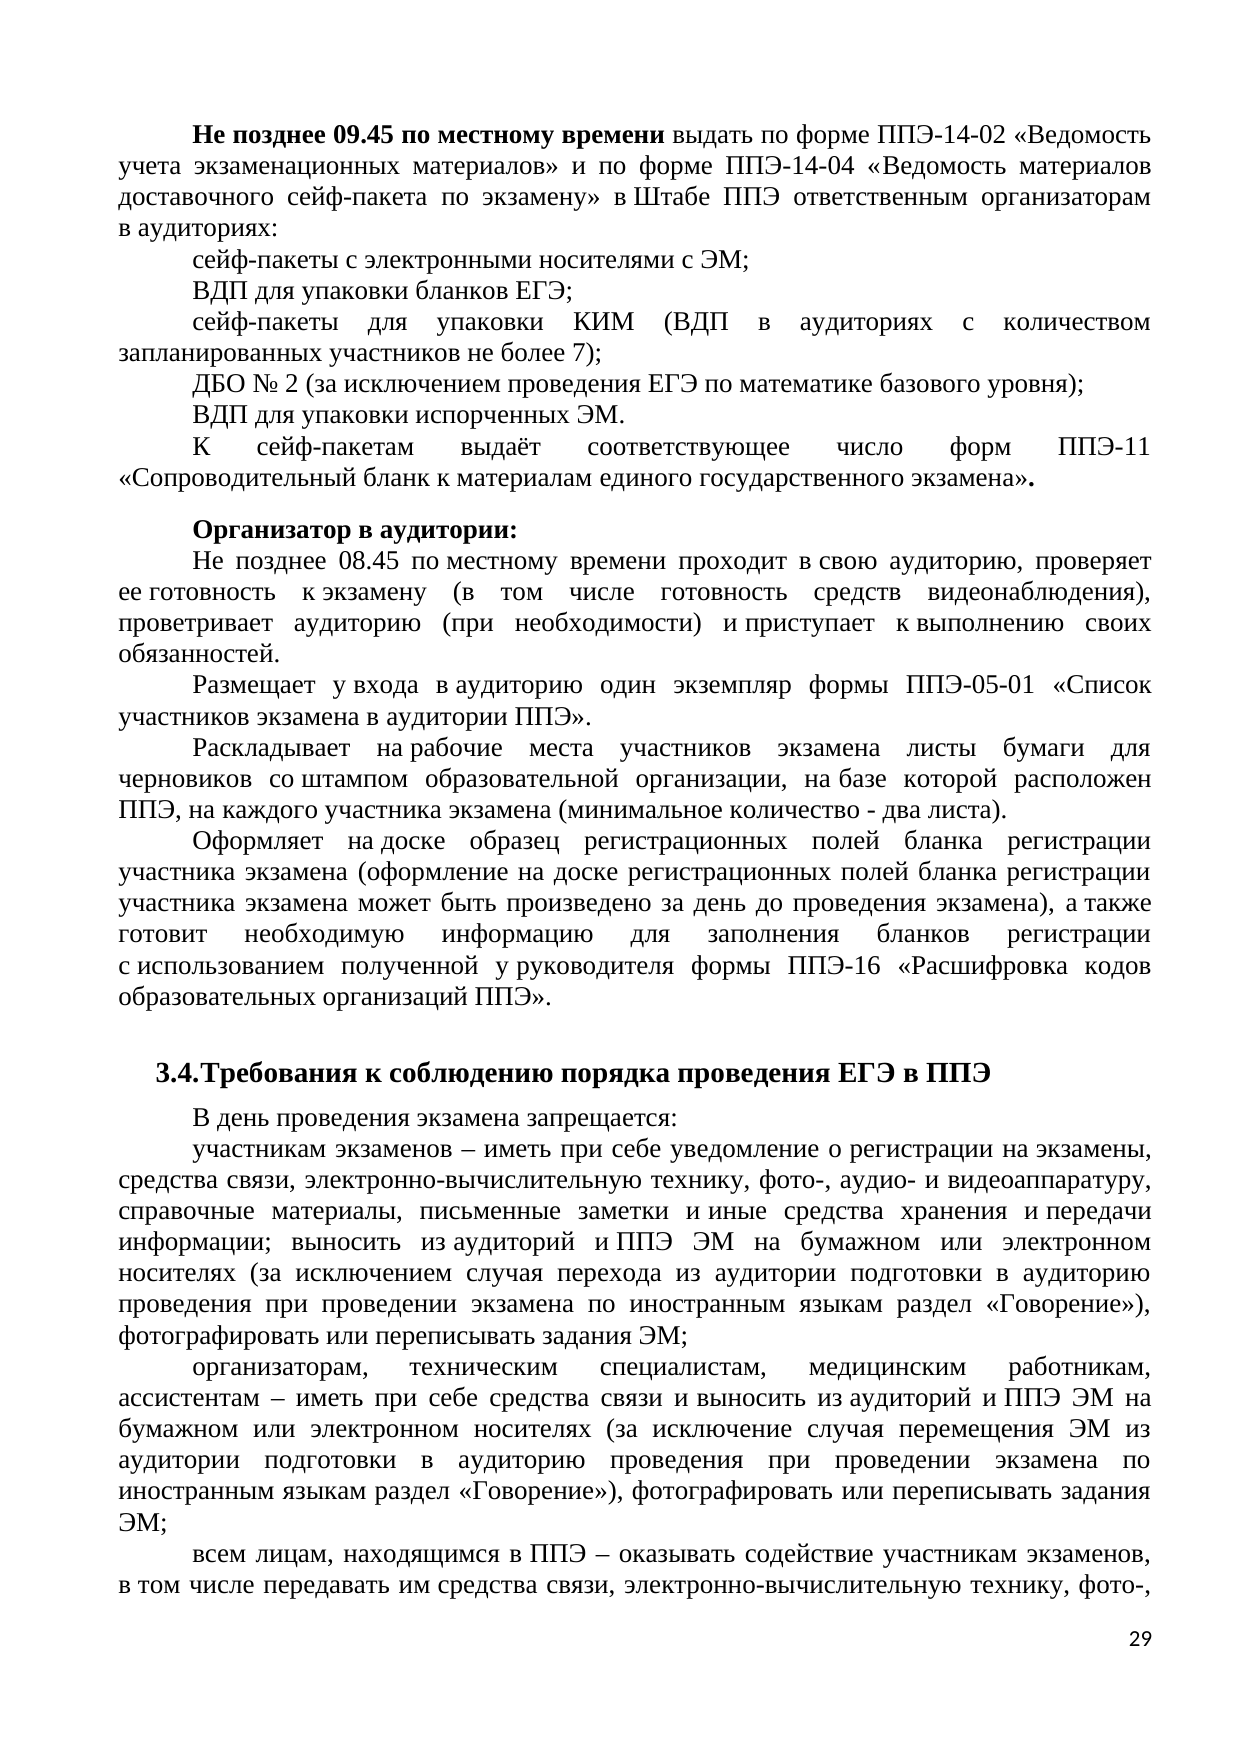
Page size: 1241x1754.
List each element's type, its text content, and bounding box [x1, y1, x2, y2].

text сейф-пакеты с электронными носителями с ЭМ; [118, 243, 1152, 274]
text Оформляет на доске образец регистрационных полей бланка регистрации участника экзамена (оформление на доске регистрационных полей бланка регистрации участника экзамена может быть произведено за день до проведения экзамена), а также готовит необходимую информацию для заполнения бланков регистрации с использованием полученной у руководителя формы ППЭ-16 «Расшифровка кодов образовательных организаций ППЭ». [118, 824, 1152, 1011]
text ВДП для упаковки бланков ЕГЭ; [118, 274, 1152, 305]
text Не позднее 08.45 по местному времени проходит в свою аудиторию, проверяет ее готовность к экзамену (в том числе готовность средств видеонаблюдения), проветривает аудиторию (при необходимости) и приступает к выполнению своих обязанностей. [118, 544, 1152, 668]
text К сейф-пакетам выдаёт соответствующее число форм ППЭ-11 «Сопроводительный бланк к материалам единого государственного экзамена». [118, 429, 1152, 492]
text Размещает у входа в аудиторию один экземпляр формы ППЭ-05-01 «Список участников экзамена в аудитории ППЭ». [118, 668, 1152, 731]
text Требования к соблюдению порядка проведения ЕГЭ в ППЭ [155, 1055, 1152, 1088]
text участникам экзаменов – иметь при себе уведомление о регистрации на экзамены, средства связи, электронно-вычислительную технику, фото-, аудио- и видеоаппаратуру, справочные материалы, письменные заметки и иные средства хранения и передачи информации; выносить из аудиторий и ППЭ ЭМ на бумажном или электронном носителях (за исключением случая перехода из аудитории подготовки в аудиторию проведения при проведении экзамена по иностранным языкам раздел «Говорение»), фотографировать или переписывать задания ЭМ; [118, 1132, 1152, 1350]
text В день проведения экзамена запрещается: [118, 1101, 1152, 1132]
text организаторам, техническим специалистам, медицинским работникам, ассистентам – иметь при себе средства связи и выносить из аудиторий и ППЭ ЭМ на бумажном или электронном носителях (за исключение случая перемещения ЭМ из аудитории подготовки в аудиторию проведения при проведении экзамена по иностранным языкам раздел «Говорение»), фотографировать или переписывать задания ЭМ; [118, 1350, 1152, 1537]
text ВДП для упаковки испорченных ЭМ. [118, 398, 1152, 429]
text Организатор в аудитории: [118, 513, 1152, 544]
text Раскладывает на рабочие места участников экзамена листы бумаги для черновиков со штампом образовательной организации, на базе которой расположен ППЭ, на каждого участника экзамена (минимальное количество - два листа). [118, 731, 1152, 824]
text Не позднее 09.45 по местному времени выдать по форме ППЭ-14-02 «Ведомость учета экзаменационных материалов» и по форме ППЭ-14-04 «Ведомость материалов доставочного сейф-пакета по экзамену» в Штабе ППЭ ответственным организаторам в аудиториях: [118, 118, 1152, 243]
text сейф-пакеты для упаковки КИМ (ВДП в аудиториях с количеством запланированных участников не более 7); [118, 305, 1152, 367]
text ДБО № 2 (за исключением проведения ЕГЭ по математике базового уровня); [118, 367, 1152, 398]
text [118, 1537, 1152, 1599]
